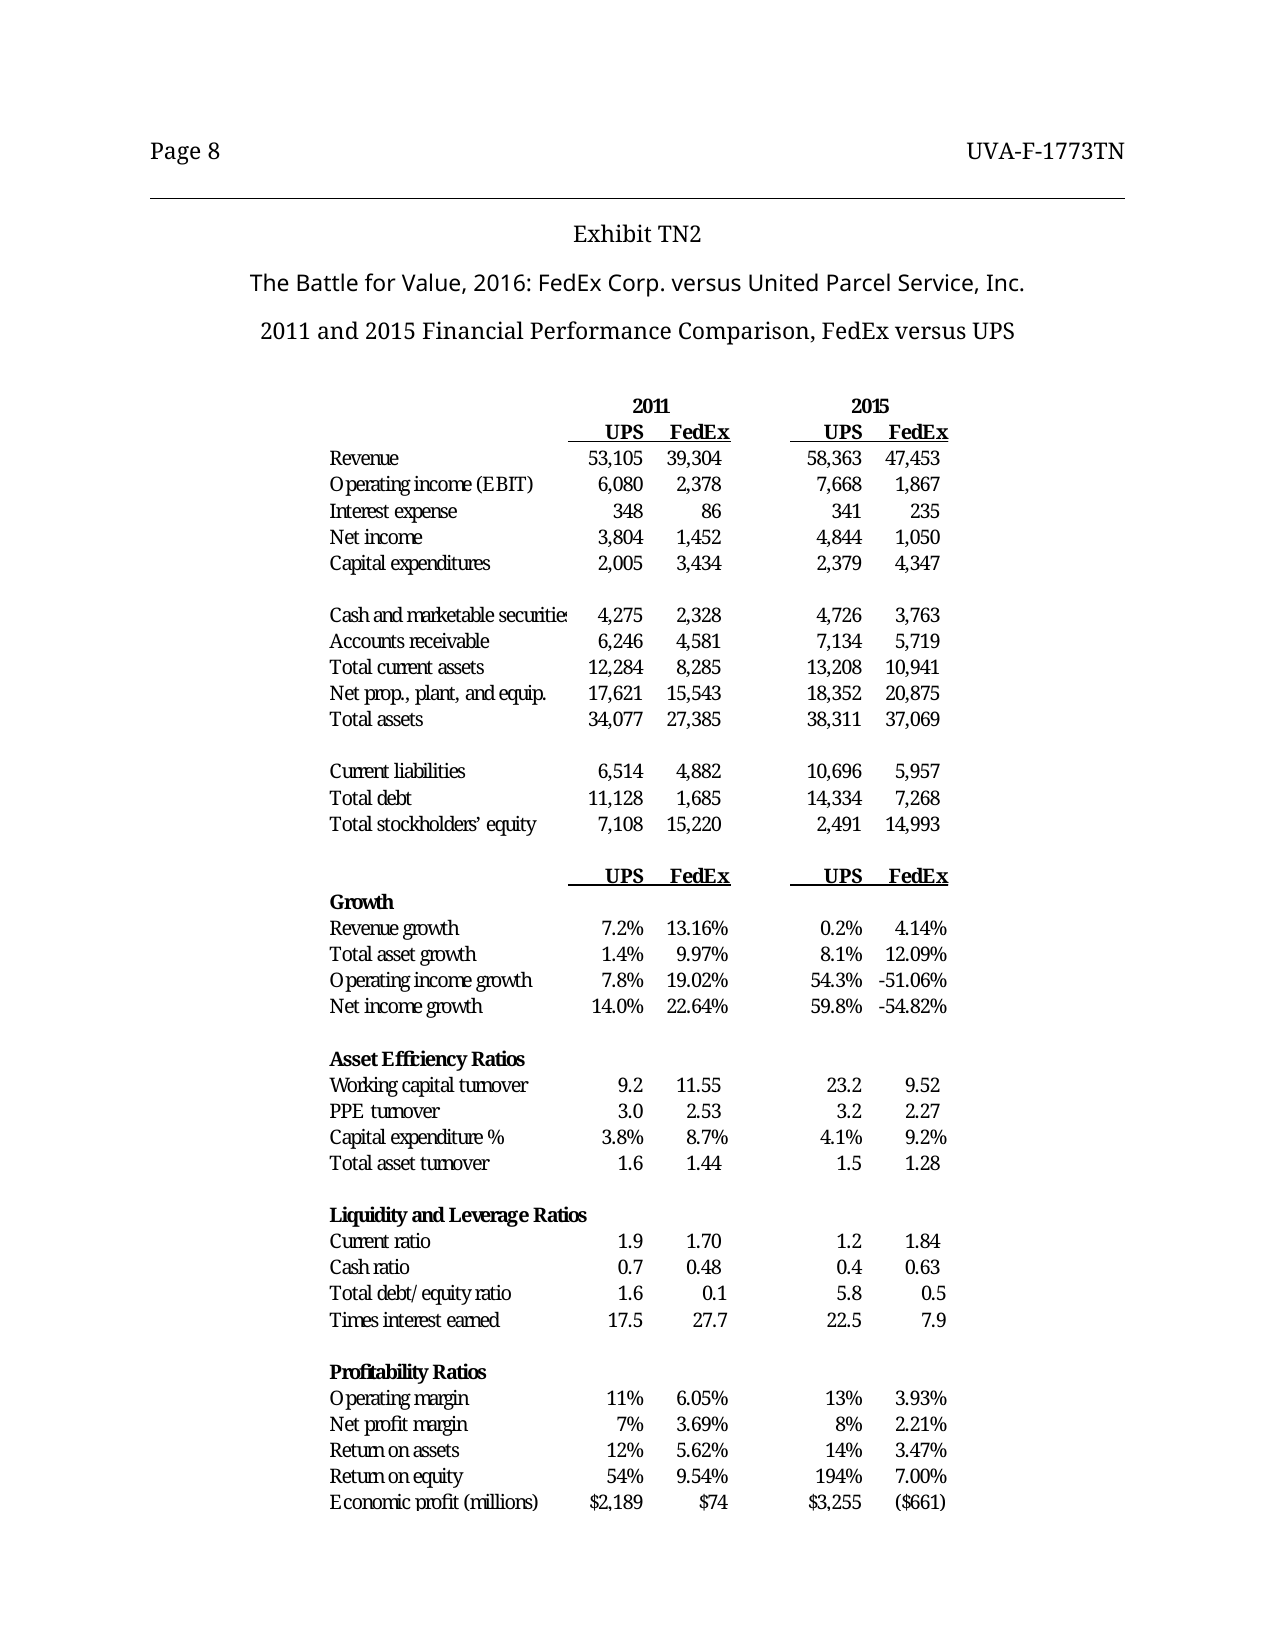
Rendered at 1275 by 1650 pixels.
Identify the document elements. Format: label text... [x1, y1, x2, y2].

text Exhibit TN2 [150, 218, 1125, 249]
subtitle 2011 and 2015 Financial Performance Comparison, FedEx versus UPS [150, 315, 1125, 346]
title The Battle for Value, 2016: FedEx Corp. versus United Parcel Service, Inc. [150, 267, 1125, 298]
